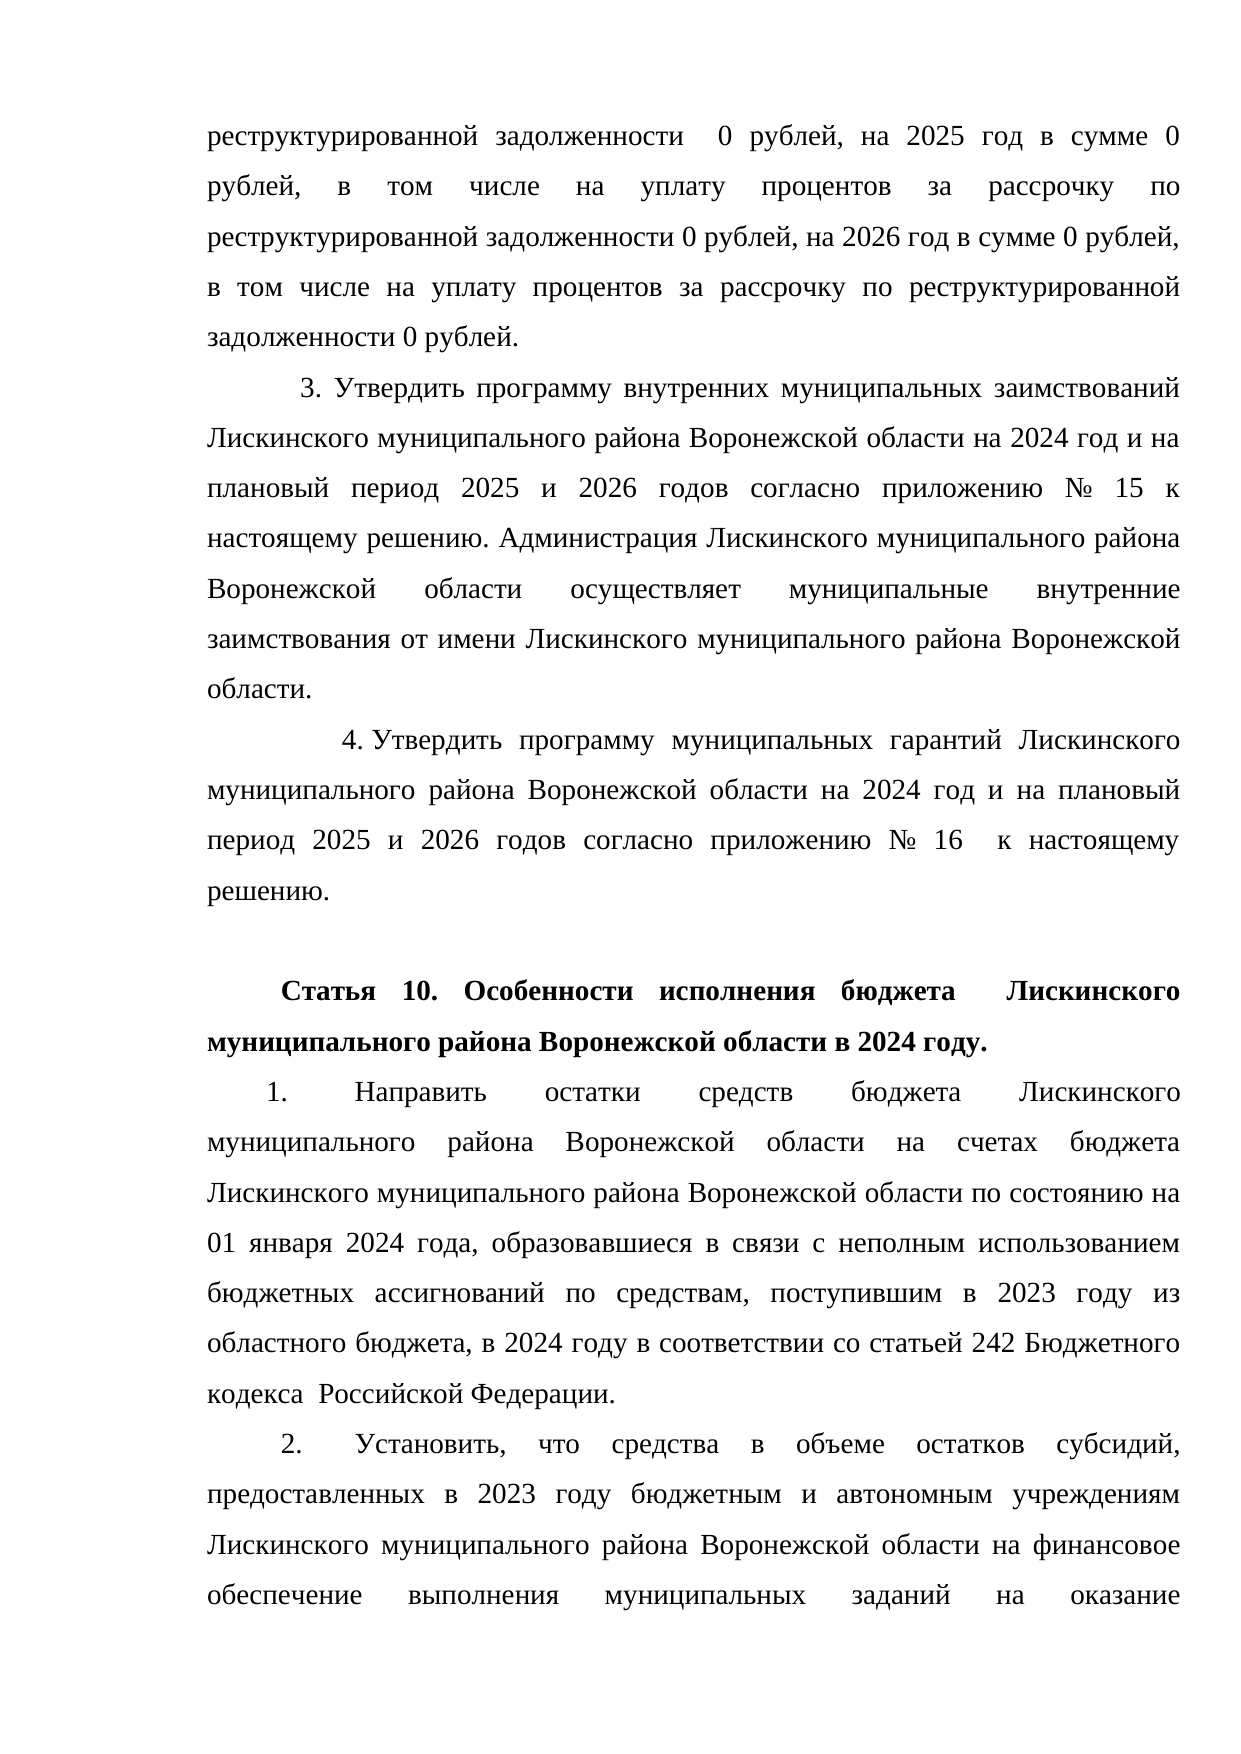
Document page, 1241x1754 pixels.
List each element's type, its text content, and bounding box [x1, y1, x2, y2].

text 4. Утвердить программу муниципальных гарантий Лискинского муниципального района Воронежской области на 2024 год и на плановый период 2025 и 2026 годов согласно приложению № 16 к настоящему решению. [207, 722, 1181, 906]
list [207, 1426, 1181, 1611]
text 3. Утвердить программу внутренних муниципальных заимствований Лискинского муниципального района Воронежской области на 2024 год и на плановый период 2025 и 2026 годов согласно приложению № 15 к настоящему решению. Администрация Лискинского муниципального района Воронежской области осуществляет муниципальные внутренние заимствования от имени Лискинского муниципального района Воронежской области. [207, 370, 1181, 705]
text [207, 118, 1181, 353]
text Статья 10. Особенности исполнения бюджета Лискинского муниципального района Воронежской области в 2024 году. [207, 973, 1181, 1057]
list Направить остатки средств бюджета Лискинского муниципального района Воронежской области на счетах бюджета Лискинского муниципального района Воронежской области по состоянию на 01 января 2024 года, образовавшиеся в связи с неполным использованием бюджетных ассигнований по средствам, поступившим в 2023 году из областного бюджета, в 2024 году в соответствии со статьей 242 Бюджетного кодекса Российской Федерации. [207, 1074, 1181, 1409]
